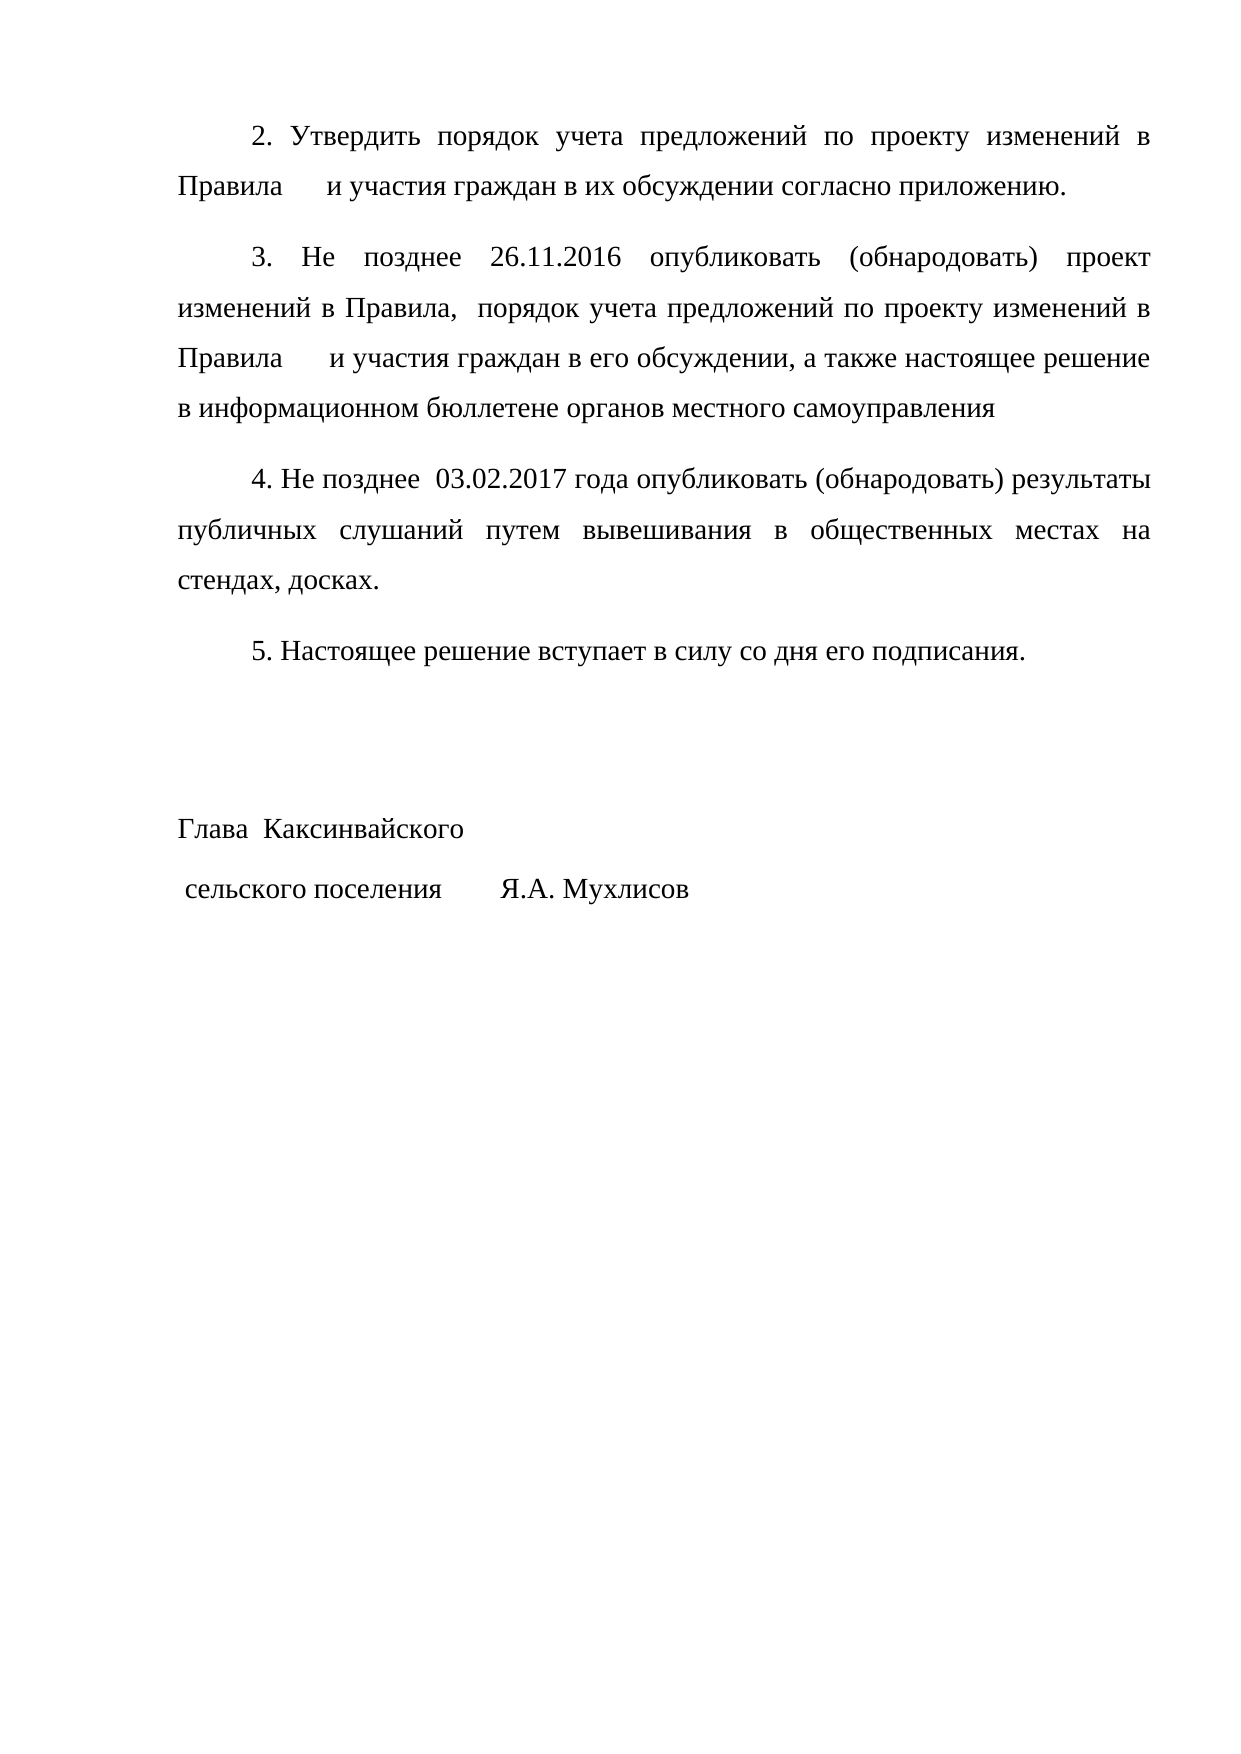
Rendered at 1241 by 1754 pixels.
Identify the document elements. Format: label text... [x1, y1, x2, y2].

text 3. Не позднее 26.11.2016 опубликовать (обнародовать) проект изменений в Правила, порядок учета предложений по проекту изменений в Правила и участия граждан в его обсуждении, а также настоящее решение в информационном бюллетене органов местного самоуправления [177, 239, 1152, 424]
text сельского поселения Я.А. Мухлисов [177, 871, 1152, 904]
text 4. Не позднее 03.02.2017 года опубликовать (обнародовать) результаты публичных слушаний путем вывешивания в общественных местах на стендах, досках. [177, 462, 1152, 596]
text 5. Настоящее решение вступает в силу со дня его подписания. [177, 633, 1152, 667]
text Глава Каксинвайского [177, 812, 1152, 845]
text 2. Утвердить порядок учета предложений по проекту изменений в Правила и участия граждан в их обсуждении согласно приложению. [177, 118, 1152, 202]
